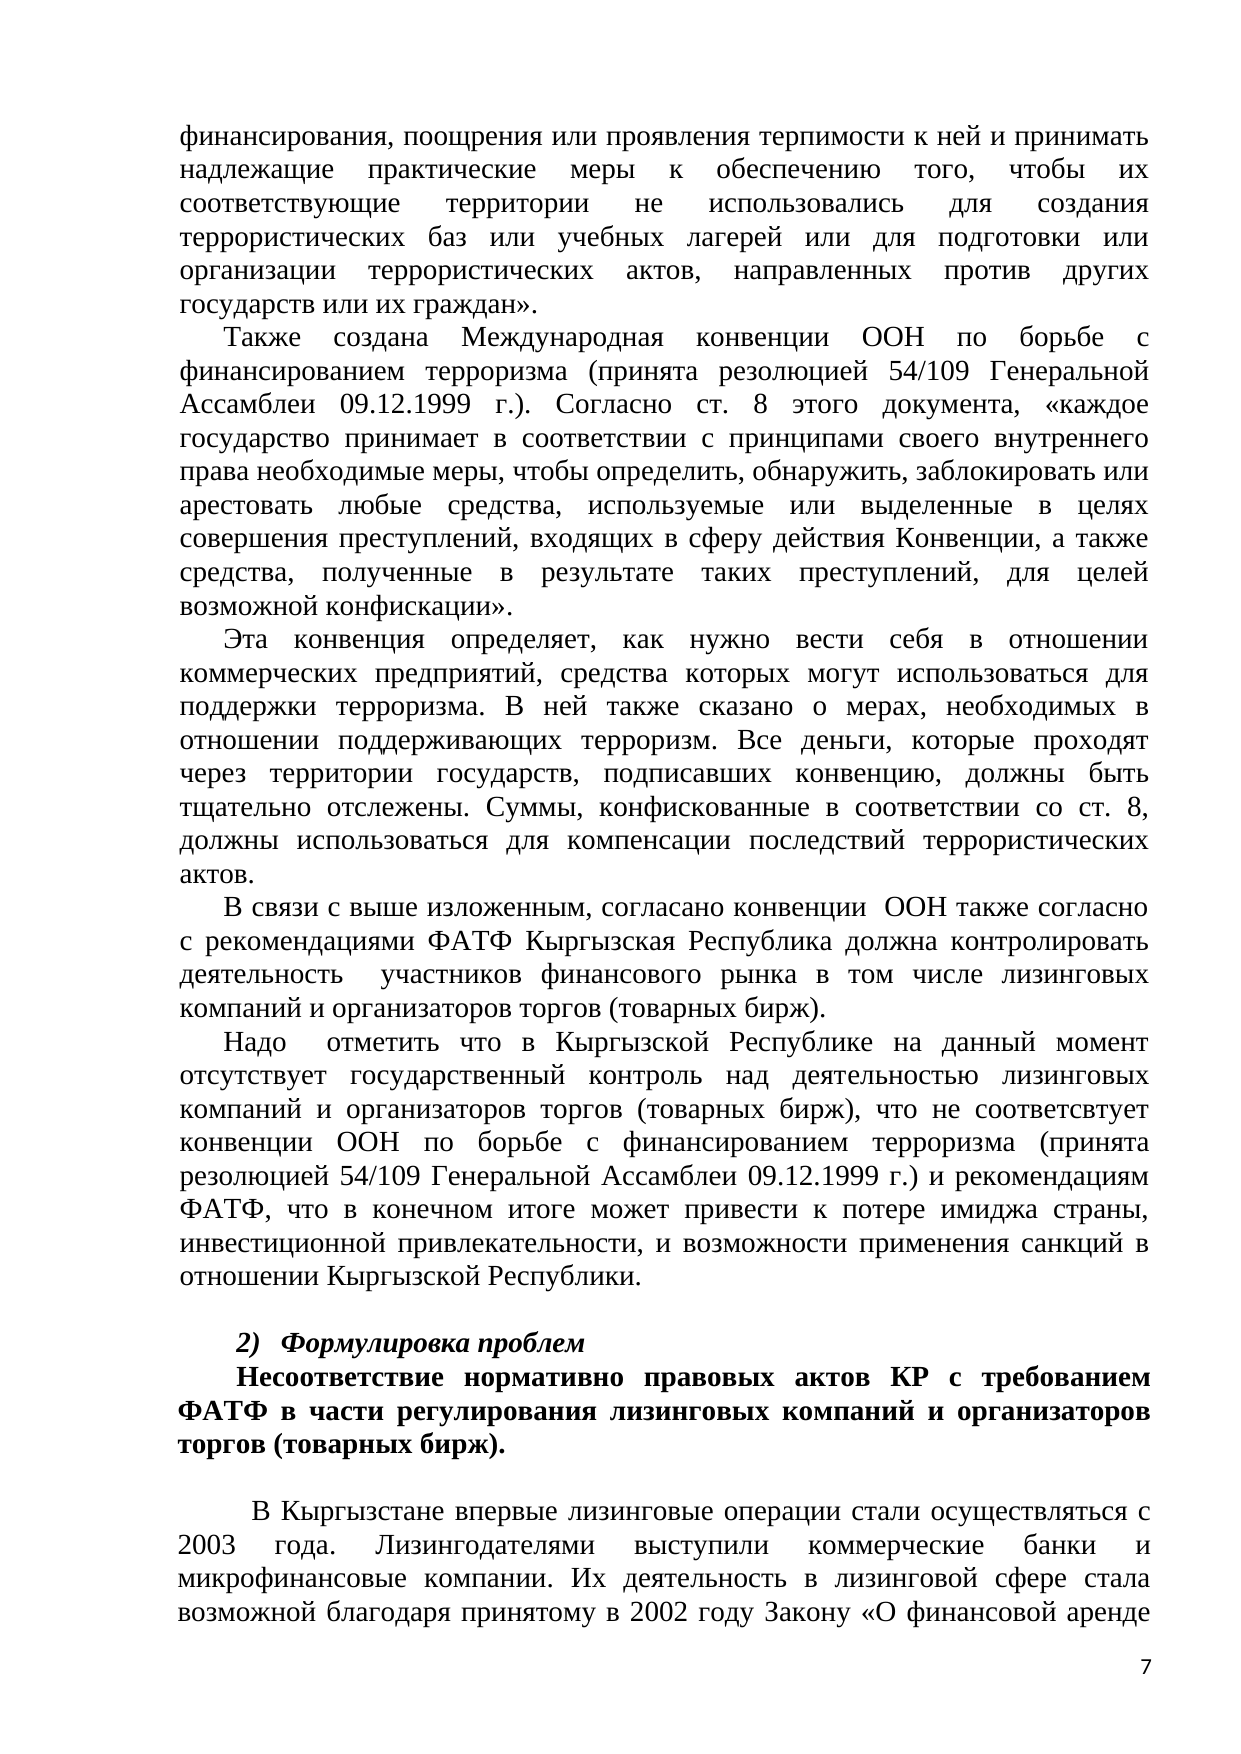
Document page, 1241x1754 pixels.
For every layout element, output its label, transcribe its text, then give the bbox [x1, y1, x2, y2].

text Несоответствие нормативно правовых актов КР с требованием ФАТФ в части регулирования лизинговых компаний и организаторов торгов (товарных бирж). [177, 1359, 1152, 1460]
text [179, 118, 1149, 319]
text В связи с выше изложенным, согласано конвенции ООН также согласно с рекомендациями ФАТФ Кыргызская Республика должна контролировать деятельность участников финансового рынка в том числе лизинговых компаний и организаторов торгов (товарных бирж). [179, 889, 1149, 1024]
text Также создана Международная конвенции ООН по борьбе с финансированием терроризма (принята резолюцией 54/109 Генеральной Ассамблеи 09.12.1999 г.). Согласно ст. 8 этого документа, «каждое государство принимает в соответствии с принципами своего внутреннего права необходимые меры, чтобы определить, обнаружить, заблокировать или арестовать любые средства, используемые или выделенные в целях совершения преступлений, входящих в сферу действия Конвенции, а также средства, полученные в результате таких преступлений, для целей возможной конфискации». [179, 319, 1149, 621]
text Эта конвенция определяет, как нужно вести себя в отношении коммерческих предприятий, средства которых могут использоваться для поддержки терроризма. В ней также сказано о мерах, необходимых в отношении поддерживающих терроризм. Все деньги, которые проходят через территории государств, подписавших конвенцию, должны быть тщательно отслежены. Суммы, конфискованные в соответствии со ст. 8, должны использоваться для компенсации последствий террористических актов. [179, 621, 1149, 889]
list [177, 1493, 1152, 1627]
text Надо отметить что в Кыргызской Республике на данный момент отсутствует государственный контроль над деятельностью лизинговых компаний и организаторов торгов (товарных бирж), что не соответсвтует конвенции ООН по борьбе с финансированием терроризма (принята резолюцией 54/109 Генеральной Ассамблеи 09.12.1999 г.) и рекомендациям ФАТФ, что в конечном итоге может привести к потере имиджа страны, инвестиционной привлекательности, и возможности применения санкций в отношении Кыргызской Республики. [179, 1024, 1149, 1292]
list Формулировка проблем [177, 1326, 1152, 1359]
